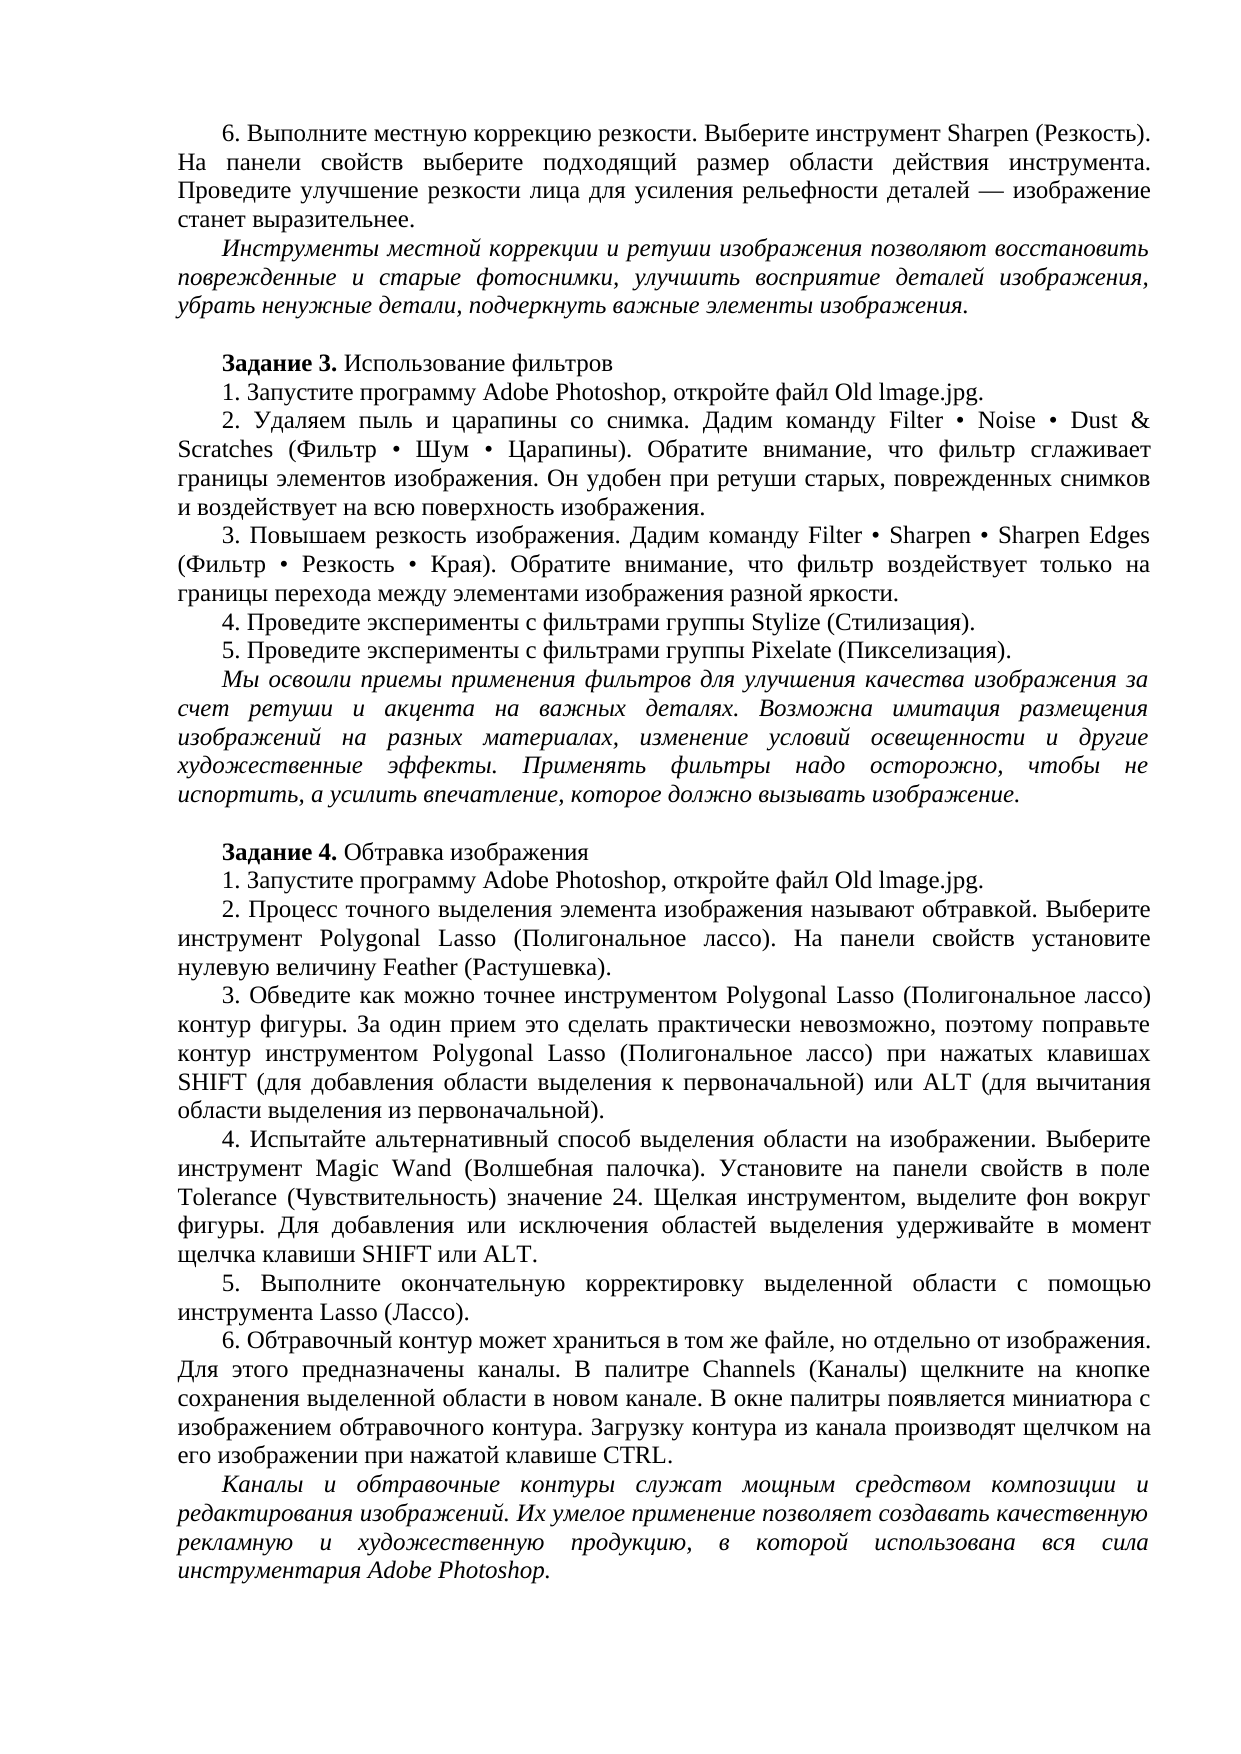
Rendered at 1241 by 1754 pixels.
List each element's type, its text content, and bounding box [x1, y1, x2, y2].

text 3. Повышаем резкость изображения. Дадим команду Filter • Sharpen • Sharpen Edges (Фильтр • Резкость • Края). Обратите внимание, что фильтр воздействует только на границы перехода между элементами изображения разной яркости. [177, 521, 1152, 607]
text 4. Проведите эксперименты с фильтрами группы Stylize (Стилизация). [177, 607, 1152, 636]
text 3. Обведите как можно точнее инструментом Polygonal Lasso (Полигональное лассо) контур фигуры. За один прием это сделать практически невозможно, поэтому поправьте контур инструментом Polygonal Lasso (Полигональное лассо) при нажатых клавишах SHIFT (для добавления области выделения к первоначальной) или ALT (для вычитания области выделения из первоначальной). [177, 981, 1152, 1124]
text 1. Запустите программу Adobe Photoshop, откройте файл Old lmage.jpg. [177, 377, 1152, 406]
text Задание 3. Использование фильтров [177, 348, 1152, 377]
text 5. Выполните окончательную корректировку выделенной области с помощью инструмента Lasso (Лассо). [177, 1268, 1152, 1326]
text 2. Процесс точного выделения элемента изображения называют обтравкой. Выберите инструмент Polygonal Lasso (Полигональное лассо). На панели свойств установите нулевую величину Feather (Растушевка). [177, 894, 1152, 981]
text Мы освоили приемы применения фильтров для улучшения качества изображения за счет ретуши и акцента на важных деталях. Возможна имитация размещения изображений на разных материалах, изменение условий освещенности и другие художественные эффекты. Применять фильтры надо осторожно, чтобы не испортить, а усилить впечатление, которое должно вызывать изображение. [177, 664, 1152, 808]
text Каналы и обтравочные контуры служат мощным средством композиции и редактирования изображений. Их умелое применение позволяет создавать качественную рекламную и художественную продукцию, в которой использована вся сила инструментария Adobe Photoshop. [177, 1469, 1152, 1584]
text Инструменты местной коррекции и ретуши изображения позволяют восстановить поврежденные и старые фотоснимки, улучшить восприятие деталей изображения, убрать ненужные детали, подчеркнуть важные элементы изображения. [177, 233, 1152, 319]
text 6. Обтравочный контур может храниться в том же файле, но отдельно от изображения. Для этого предназначены каналы. В палитре Channels (Каналы) щелкните на кнопке сохранения выделенной области в новом канале. В окне палитры появляется миниатюра с изображением обтравочного контура. Загрузку контура из канала производят щелчком на его изображении при нажатой клавише CTRL. [177, 1326, 1152, 1469]
text Задание 4. Обтравка изображения [177, 837, 1152, 866]
text 4. Испытайте альтернативный способ выделения области на изображении. Выберите инструмент Magic Wand (Волшебная палочка). Установите на панели свойств в поле Tolerance (Чувствительность) значение 24. Щелкая инструментом, выделите фон вокруг фигуры. Для добавления или исключения областей выделения удерживайте в момент щелчка клавиши SHIFT или ALT. [177, 1124, 1152, 1268]
text 5. Проведите эксперименты с фильтрами группы Pixelate (Пикселизация). [177, 636, 1152, 664]
text 6. Выполните местную коррекцию резкости. Выберите инструмент Sharpen (Резкость). На панели свойств выберите подходящий размер области действия инструмента. Проведите улучшение резкости лица для усиления рельефности деталей — изображение станет выразительнее. [177, 118, 1152, 233]
text 2. Удаляем пыль и царапины со снимка. Дадим команду Filter • Noise • Dust & Scratches (Фильтр • Шум • Царапины). Обратите внимание, что фильтр сглаживает границы элементов изображения. Он удобен при ретуши старых, поврежденных снимков и воздействует на всю поверхность изображения. [177, 406, 1152, 521]
text 1. Запустите программу Adobe Photoshop, откройте файл Old lmage.jpg. [177, 866, 1152, 894]
